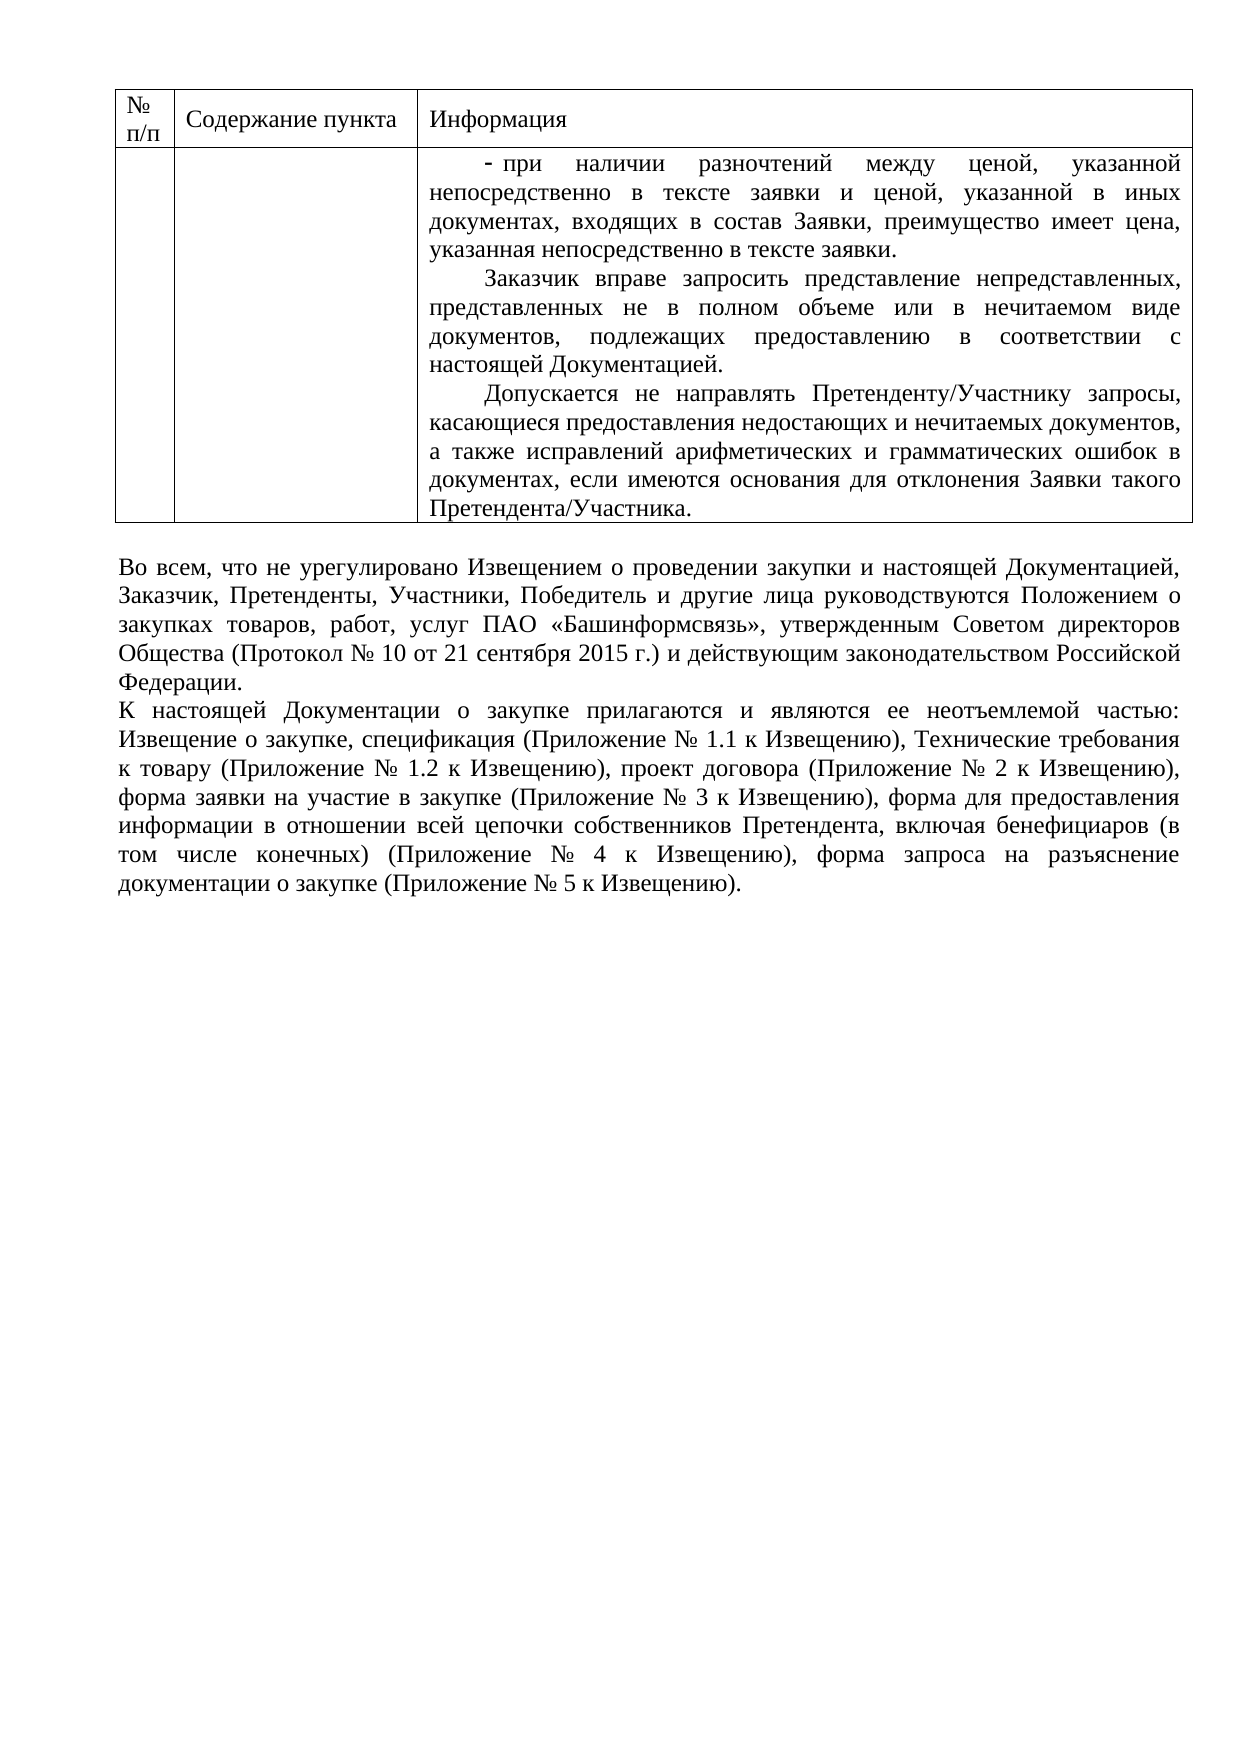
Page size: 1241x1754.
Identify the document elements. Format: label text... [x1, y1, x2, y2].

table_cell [418, 148, 1192, 522]
table_header Содержание пункта [175, 90, 417, 147]
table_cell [175, 148, 417, 522]
table_header Информация [418, 90, 1192, 147]
table_cell [116, 148, 174, 522]
table_header № п/п [116, 90, 174, 147]
text Во всем, что не урегулировано Извещением о проведении закупки и настоящей Документацией, Заказчик, Претенденты, Участники, Победитель и другие лица руководствуются Положением о закупках товаров, работ, услуг ПАО «Башинформсвязь», утвержденным Советом директоров Общества (Протокол № 10 от 21 сентября 2015 г.) и действующим законодательством Российской Федерации. [118, 552, 1181, 696]
text К настоящей Документации о закупке прилагаются и являются ее неотъемлемой частью: Извещение о закупке, спецификация (Приложение № 1.1 к Извещению), Технические требования к товару (Приложение № 1.2 к Извещению), проект договора (Приложение № 2 к Извещению), форма заявки на участие в закупке (Приложение № 3 к Извещению), форма для предоставления информации в отношении всей цепочки собственников Претендента, включая бенефициаров (в том числе конечных) (Приложение № 4 к Извещению), форма запроса на разъяснение документации о закупке (Приложение № 5 к Извещению). [118, 696, 1181, 897]
